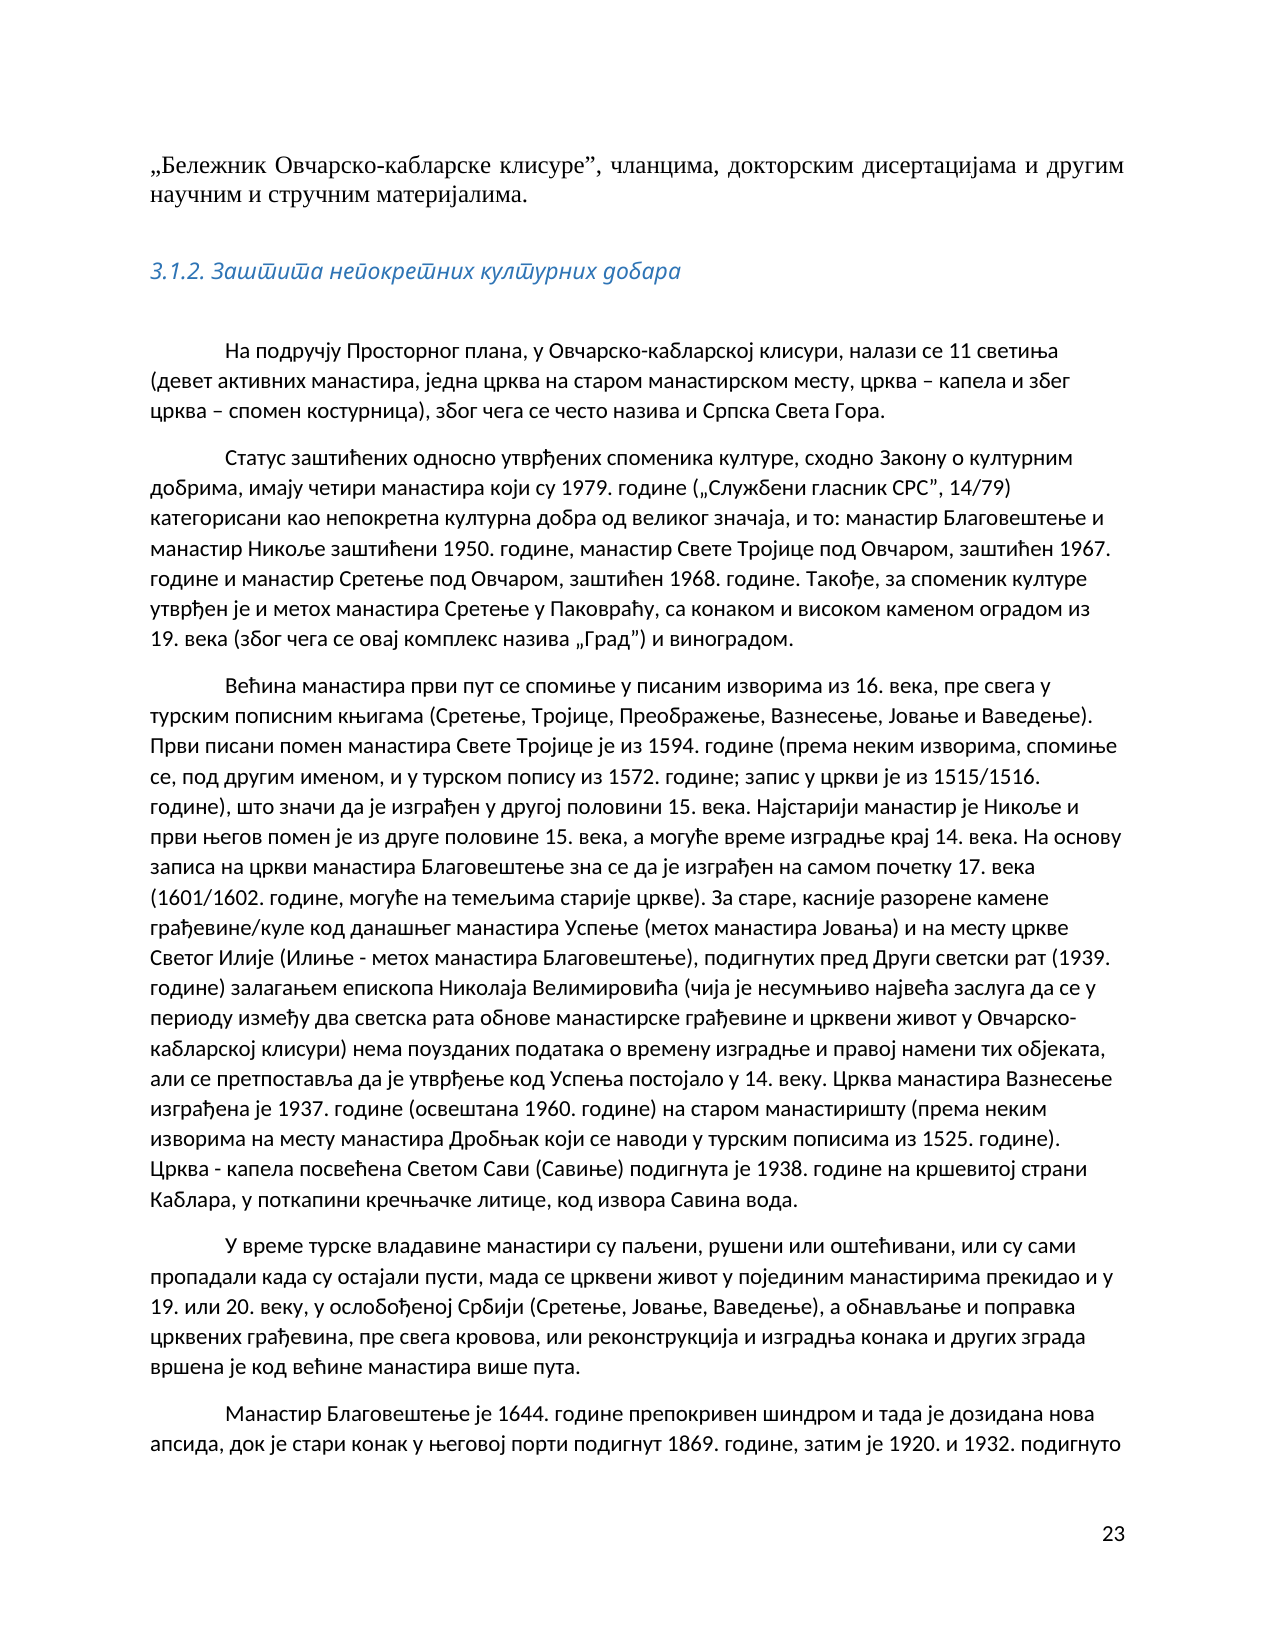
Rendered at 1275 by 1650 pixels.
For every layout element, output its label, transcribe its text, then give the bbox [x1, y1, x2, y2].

text Статус заштићених односно утврђених споменика културе, сходно Закону о културним добрима, имају четири манастира који су 1979. године („Службени гласник СРС”, 14/79) категорисани као непокретна културна добра од великог значаја, и то: манастир Благовештење и манастир Никоље заштићени 1950. године, манастир Свете Тројице под Овчаром, заштићен 1967. године и манастир Сретење под Овчаром, заштићен 1968. године. Такође, за споменик културе утврђен је и метох манастира Сретење у Паковраћу, са конаком и високом каменом оградом из 19. века (због чега се овај комплекс назива „Град”) и виноградом. [150, 443, 1125, 652]
subtitle 3.1.2. Заштита непокретних културних добара [150, 255, 1125, 286]
text У време турске владавине манастири су паљени, рушени или оштећивани, или су сами пропадали када су остајали пусти, мада се црквени живот у појединим манастирима прекидао и у 19. или 20. веку, у ослобођеној Србији (Сретење, Јовање, Ваведење), а обнављање и поправка црквених грађевина, пре свега кровова, или реконструкција и изградња конака и других зграда вршена је код већине манастира више пута. [150, 1232, 1125, 1381]
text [150, 150, 1125, 207]
text Већина манастира први пут се спомиње у писаним изворима из 16. века, пре свега у турским пописним књигама (Сретење, Тројице, Преображење, Вазнесење, Јовање и Ваведење). Први писани помен манастира Свете Тројице је из 1594. године (према неким изворима, спомиње се, под другим именом, и у турском попису из 1572. године; запис у цркви је из 1515/1516. године), што значи да је изграђен у другој половини 15. века. Најстарији манастир је Никоље и први његов помен је из друге половине 15. века, а могуће време изградње крај 14. века. На основу записа на цркви манастира Благовештење зна се да је изграђен на самом почетку 17. века (1601/1602. године, могуће на темељима старије цркве). За старе, касније разорене камене грађевине/куле код данашњег манастира Успење (метох манастира Јовања) и на месту цркве Светог Илије (Илиње - метох манастира Благовештење), подигнутих пред Други светски рат (1939. године) залагањем епископа Николаја Велимировића (чија је несумњиво највећа заслуга да се у периоду између два светска рата обнове манастирске грађевине и црквени живот у Овчарско-кабларској клисури) нема поузданих података о времену изградње и правој намени тих објеката, али се претпоставља да је утврђење код Успења постојало у 14. веку. Црква манастира Вазнесење изграђена је 1937. године (освештана 1960. године) на старом манастиришту (према неким изворима на месту манастира Дробњак који се наводи у турским пописима из 1525. године). Црква - капела посвећена Светом Сави (Савиње) подигнута је 1938. године на кршевитој страни Каблара, у поткапини кречњачке литице, код извора Савина вода. [150, 671, 1125, 1213]
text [150, 1399, 1125, 1458]
text На подручју Просторног плана, у Овчарско-кабларској клисури, налази се 11 светиња (девет активних манастира, једна црква на старом манастирском месту, црква – капела и збег црква – спомен костурница), због чега се често назива и Српска Света Гора. [150, 336, 1125, 424]
